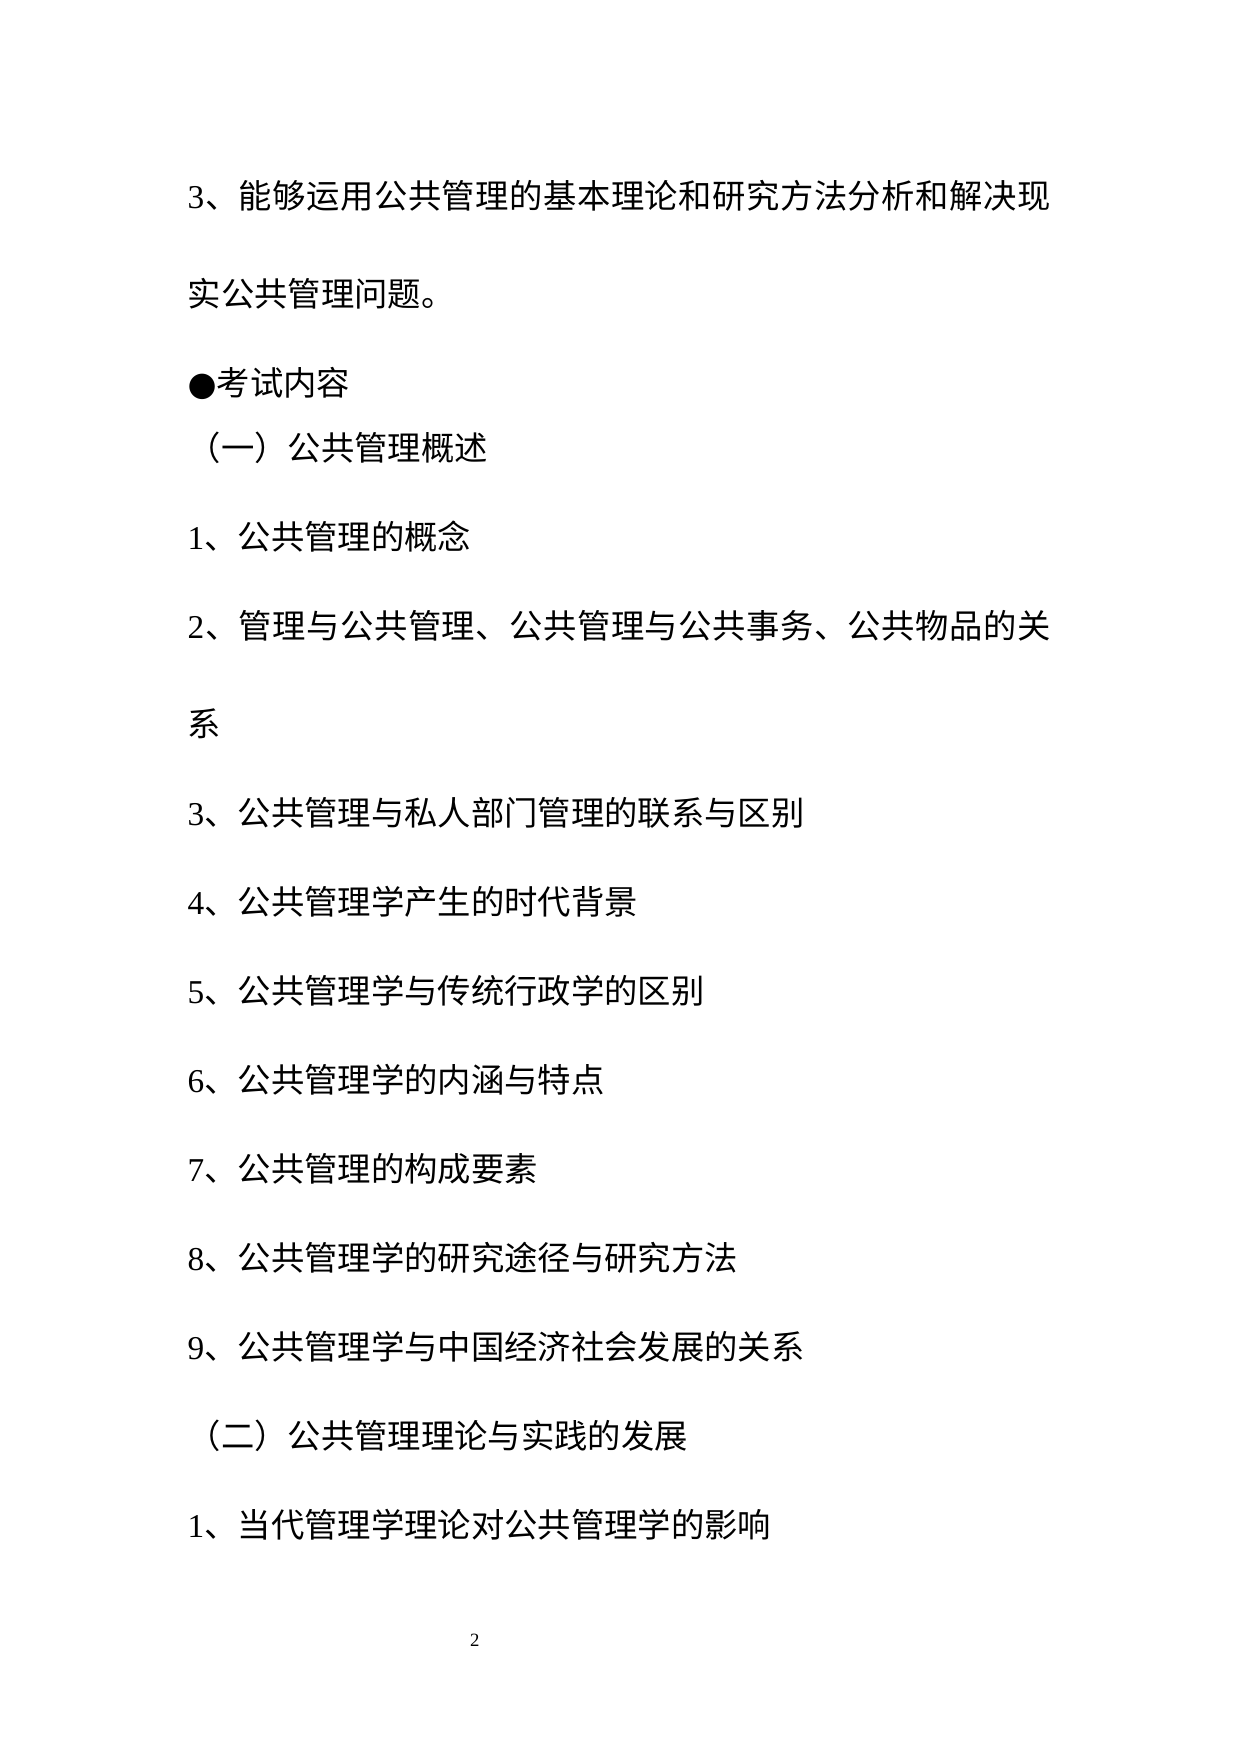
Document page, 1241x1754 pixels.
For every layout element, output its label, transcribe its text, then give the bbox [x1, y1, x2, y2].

text 3、公共管理与私人部门管理的联系与区别 [187, 778, 1053, 843]
text 9、公共管理学与中国经济社会发展的关系 [187, 1313, 1053, 1378]
text 6、公共管理学的内涵与特点 [187, 1045, 1053, 1110]
text 1、当代管理学理论对公共管理学的影响 [187, 1491, 1053, 1556]
text ●考试内容 [187, 348, 1053, 413]
text （二）公共管理理论与实践的发展 [187, 1402, 1053, 1467]
text （一）公共管理概述 [187, 413, 1053, 478]
text 3、能够运用公共管理的基本理论和研究方法分析和解决现实公共管理问题。 [187, 162, 1053, 324]
text 5、公共管理学与传统行政学的区别 [187, 956, 1053, 1021]
text 7、公共管理的构成要素 [187, 1134, 1053, 1199]
text 4、公共管理学产生的时代背景 [187, 867, 1053, 932]
text 8、公共管理学的研究途径与研究方法 [187, 1223, 1053, 1288]
text 1、公共管理的概念 [187, 503, 1053, 568]
text 2、管理与公共管理、公共管理与公共事务、公共物品的关系 [187, 592, 1053, 754]
